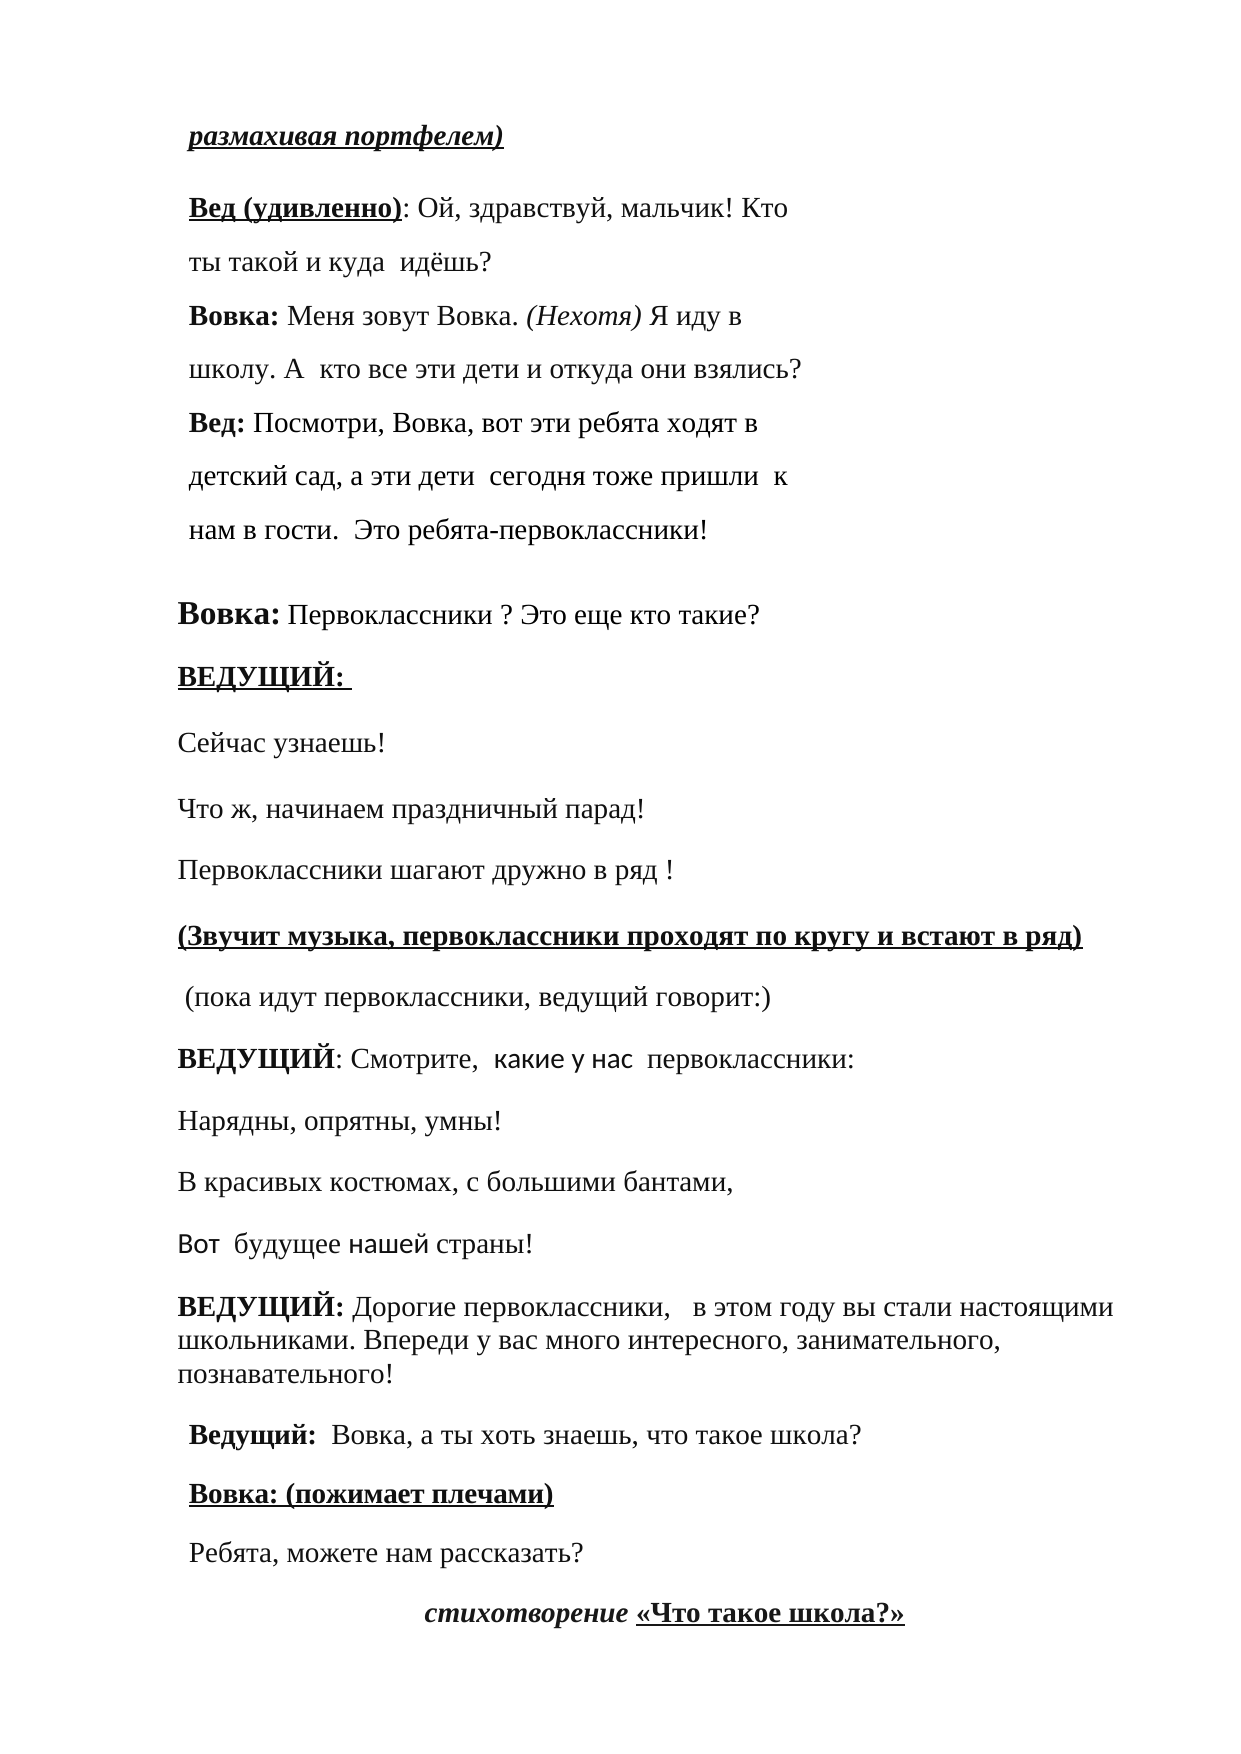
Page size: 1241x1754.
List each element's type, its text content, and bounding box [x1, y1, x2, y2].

text ВЕДУЩИЙ: Смотрите, какие у нас первоклассники: [177, 1040, 1152, 1076]
text Что ж, начинаем праздничный парад! [177, 791, 1152, 825]
text Нарядны, опрятны, умны! [177, 1103, 1152, 1137]
text размахивая портфелем) [189, 118, 1152, 152]
text Вед (удивленно): Ой, здравствуй, мальчик! Кто ты такой и куда идёшь? [189, 190, 815, 277]
text Вовка: Первоклассники ? Это еще кто такие? [177, 593, 1152, 632]
text Ребята, можете нам рассказать? [189, 1536, 1152, 1569]
text Сейчас узнаешь! [177, 725, 1152, 759]
text ВЕДУЩИЙ: Дорогие первоклассники, в этом году вы стали настоящими школьниками. Впереди у вас много интересного, занимательного, познавательного! [177, 1289, 1152, 1389]
text (пока идут первоклассники, ведущий говорит:) [177, 979, 1152, 1013]
text В красивых костюмах, с большими бантами, [177, 1164, 1152, 1198]
text Вед: Посмотри, Вовка, вот эти ребята ходят в детский сад, а эти дети сегодня тоже пришли к нам в гости. Это ребята-первоклассники! [189, 405, 815, 546]
text Ведущий: Вовка, а ты хоть знаешь, что такое школа? [189, 1417, 1152, 1450]
text Вовка: (пожимает плечами) [189, 1476, 1152, 1510]
text Вовка: Меня зовут Вовка. (Нехотя) Я иду в школу. А кто все эти дети и откуда они взялись? [189, 298, 815, 385]
text стихотворение «Что такое школа?» [177, 1595, 1152, 1628]
text Вот будущее нашей страны! [177, 1226, 1152, 1261]
text (Звучит музыка, первоклассники проходят по кругу и встают в ряд) [177, 918, 1152, 952]
text Первоклассники шагают дружно в ряд ! [177, 852, 1152, 886]
text ВЕДУЩИЙ: [177, 659, 1152, 693]
